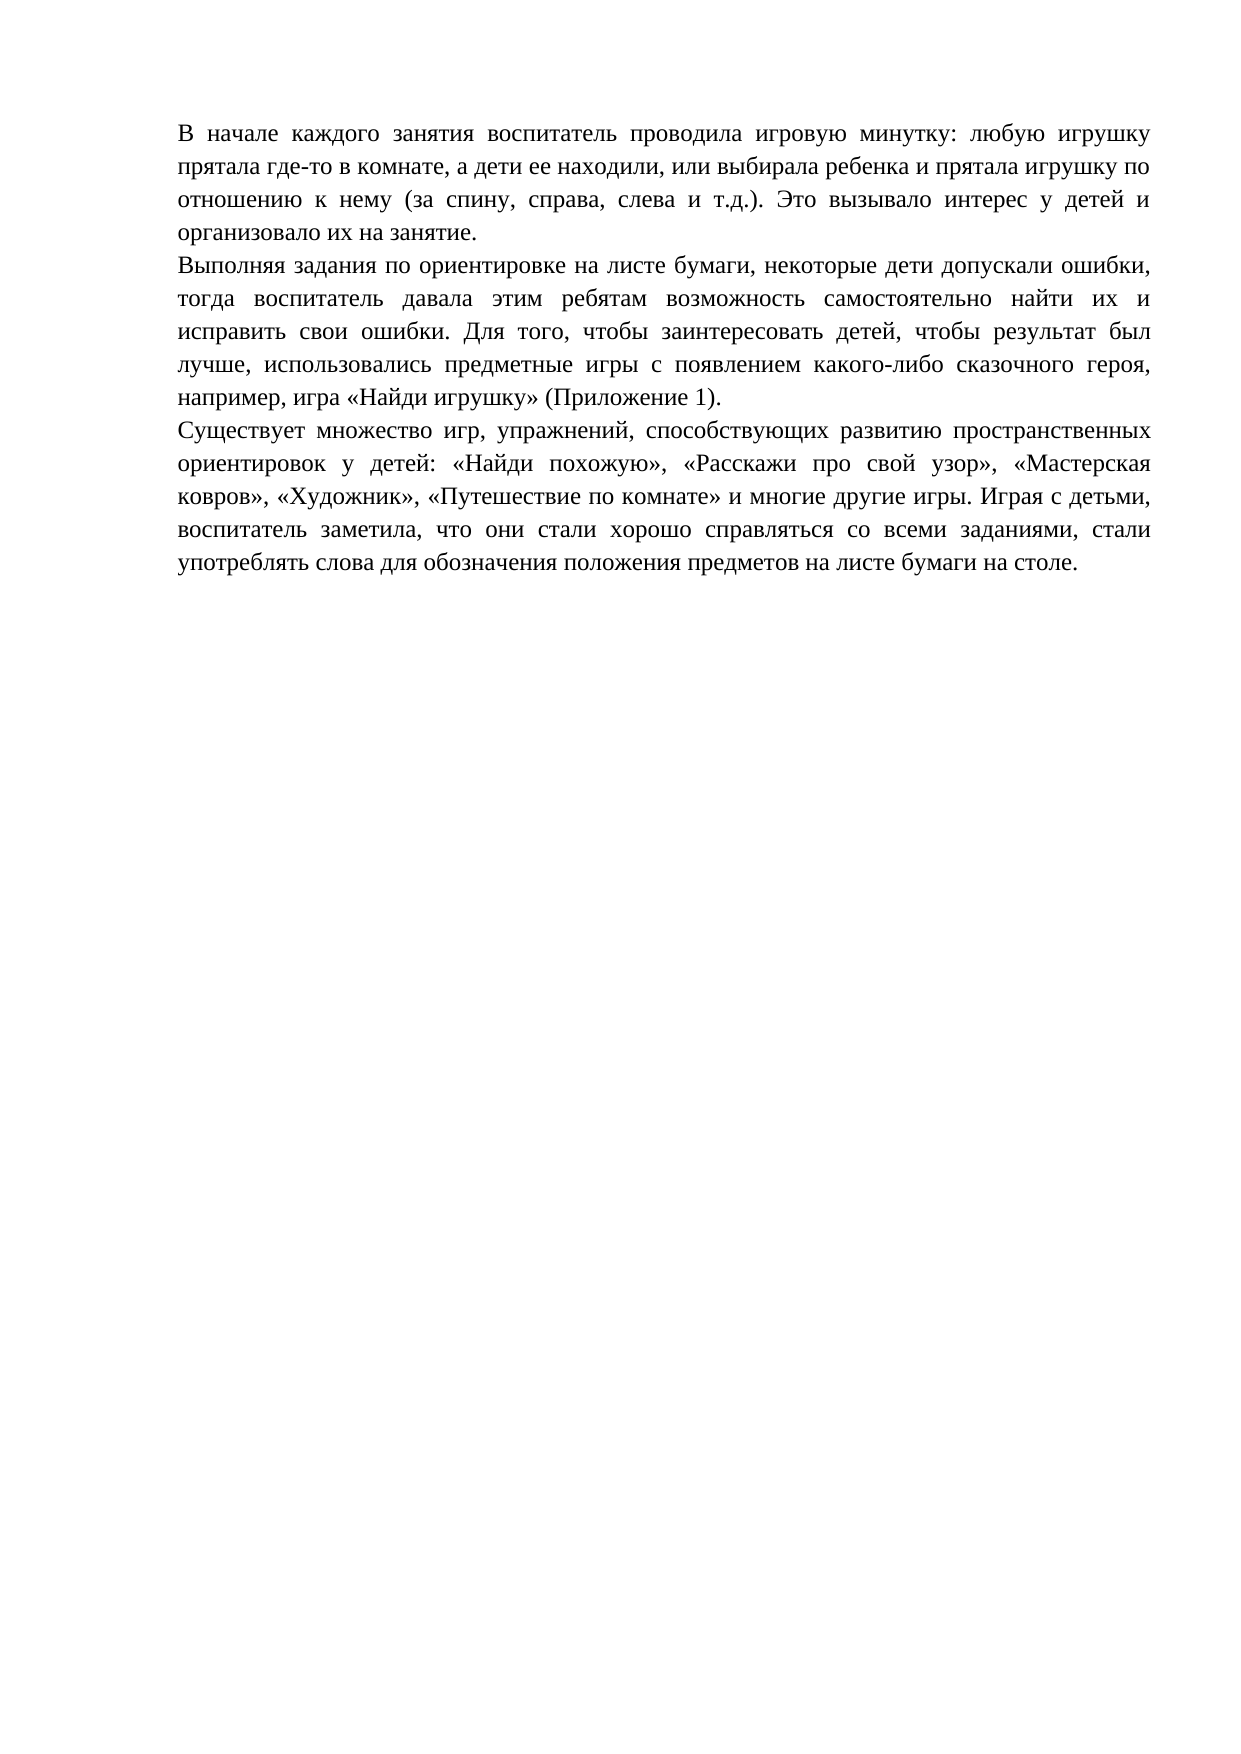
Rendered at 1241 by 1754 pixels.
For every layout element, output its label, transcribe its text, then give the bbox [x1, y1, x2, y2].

text В начале каждого занятия воспитатель проводила игровую минутку: любую игрушку прятала где-то в комнате, а дети ее находили, или выбирала ребенка и прятала игрушку по отношению к нему (за спину, справа, слева и т.д.). Это вызывало интерес у детей и организовало их на занятие. [177, 118, 1152, 246]
text Выполняя задания по ориентировке на листе бумаги, некоторые дети допускали ошибки, тогда воспитатель давала этим ребятам возможность самостоятельно найти их и исправить свои ошибки. Для того, чтобы заинтересовать детей, чтобы результат был лучше, использовались предметные игры с появлением какого-либо сказочного героя, например, игра «Найди игрушку» (Приложение 1). [177, 250, 1152, 411]
text Существует множество игр, упражнений, способствующих развитию пространственных ориентировок у детей: «Найди похожую», «Расскажи про свой узор», «Мастерская ковров», «Художник», «Путешествие по комнате» и многие другие игры. Играя с детьми, воспитатель заметила, что они стали хорошо справляться со всеми заданиями, стали употреблять слова для обозначения положения предметов на листе бумаги на столе. [177, 415, 1152, 576]
